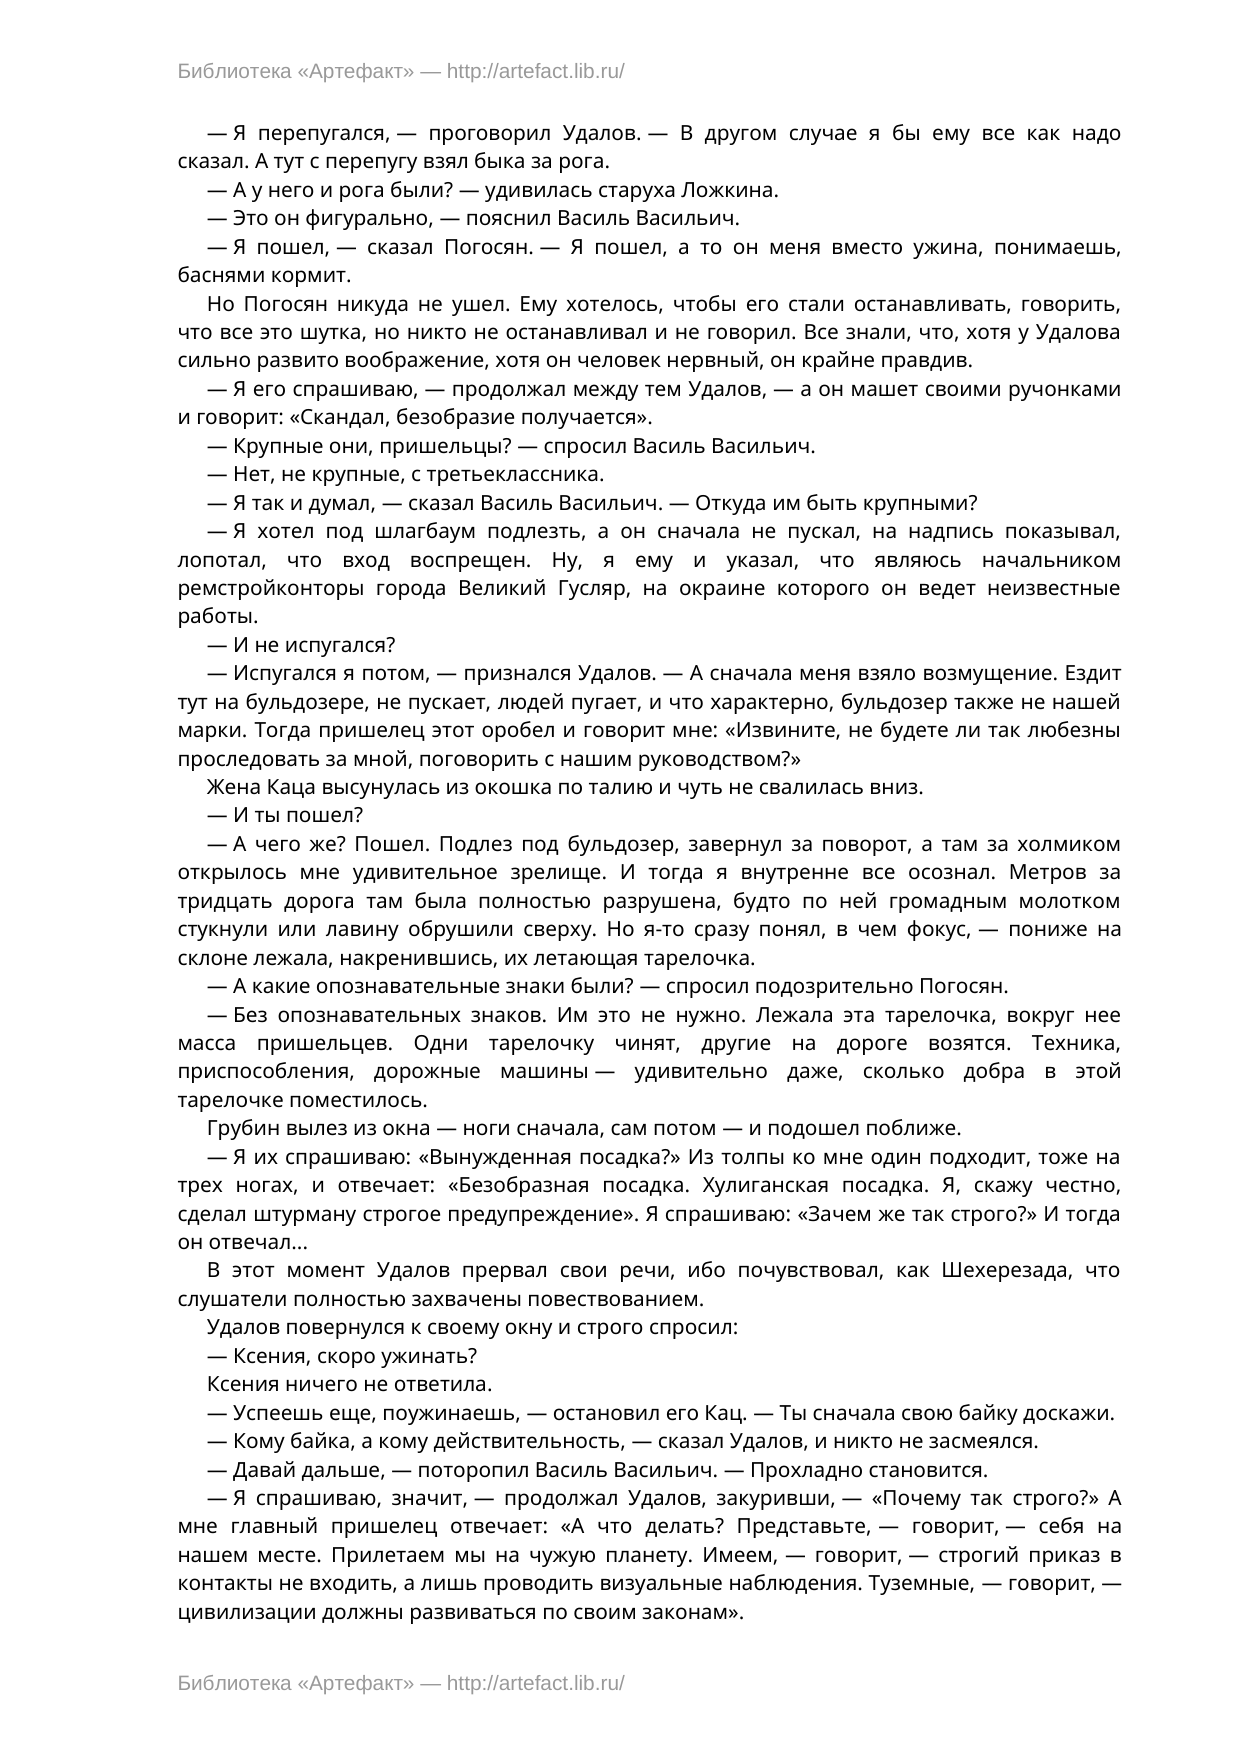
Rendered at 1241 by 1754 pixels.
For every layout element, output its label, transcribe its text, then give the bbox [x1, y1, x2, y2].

text — Без опознавательных знаков. Им это не нужно. Лежала эта тарелочка, вокруг нее масса пришельцев. Одни тарелочку чинят, другие на дороге возятся. Техника, приспособления, дорожные машины — удивительно даже, сколько добра в этой тарелочке поместилось. [177, 1000, 1122, 1113]
text — Ксения, скоро ужинать? [177, 1341, 1122, 1369]
text — Я его спрашиваю, — продолжал между тем Удалов, — а он машет своими ручонками и говорит: «Скандал, безобразие получается». [177, 374, 1122, 431]
text Удалов повернулся к своему окну и строго спросил: [177, 1312, 1122, 1341]
text — А какие опознавательные знаки были? — спросил подозрительно Погосян. [177, 971, 1122, 1000]
text В этот момент Удалов прервал свои речи, ибо почувствовал, как Шехерезада, что слушатели полностью захвачены повествованием. [177, 1256, 1122, 1312]
text Но Погосян никуда не ушел. Ему хотелось, чтобы его стали останавливать, говорить, что все это шутка, но никто не останавливал и не говорил. Все знали, что, хотя у Удалова сильно развито воображение, хотя он человек нервный, он крайне правдив. [177, 289, 1122, 374]
text — Я так и думал, — сказал Василь Васильич. — Откуда им быть крупными? [177, 488, 1122, 516]
text — Я их спрашиваю: «Вынужденная посадка?» Из толпы ко мне один подходит, тоже на трех ногах, и отвечает: «Безобразная посадка. Хулиганская посадка. Я, скажу честно, сделал штурману строгое предупреждение». Я спрашиваю: «Зачем же так строго?» И тогда он отвечал... [177, 1142, 1122, 1256]
text — Кому байка, а кому действительность, — сказал Удалов, и никто не засмеялся. [177, 1426, 1122, 1455]
text Жена Каца высунулась из окошка по талию и чуть не свалилась вниз. [177, 772, 1122, 801]
text — Успеешь еще, поужинаешь, — остановил его Кац. — Ты сначала свою байку доскажи. [177, 1398, 1122, 1426]
text — Это он фигурально, — пояснил Василь Васильич. [177, 203, 1122, 232]
text — Я хотел под шлагбаум подлезть, а он сначала не пускал, на надпись показывал, лопотал, что вход воспрещен. Ну, я ему и указал, что являюсь начальником ремстройконторы города Великий Гусляр, на окраине которого он ведет неизвестные работы. [177, 516, 1122, 630]
text — Давай дальше, — поторопил Василь Васильич. — Прохладно становится. [177, 1455, 1122, 1483]
text — А чего же? Пошел. Подлез под бульдозер, завернул за поворот, а там за холмиком открылось мне удивительное зрелище. И тогда я внутренне все осознал. Метров за тридцать дорога там была полностью разрушена, будто по ней громадным молотком стукнули или лавину обрушили сверху. Но я-то сразу понял, в чем фокус, — пониже на склоне лежала, накренившись, их летающая тарелочка. [177, 829, 1122, 971]
text — Я спрашиваю, значит, — продолжал Удалов, закуривши, — «Почему так строго?» А мне главный пришелец отвечает: «А что делать? Представьте, — говорит, — себя на нашем месте. Прилетаем мы на чужую планету. Имеем, — говорит, — строгий приказ в контакты не входить, а лишь проводить визуальные наблюдения. Туземные, — говорит, — цивилизации должны развиваться по своим законам». [177, 1483, 1122, 1625]
text — Крупные они, пришельцы? — спросил Василь Васильич. [177, 431, 1122, 459]
text — И не испугался? [177, 630, 1122, 658]
text — Я пошел, — сказал Погосян. — Я пошел, а то он меня вместо ужина, понимаешь, баснями кормит. [177, 232, 1122, 289]
text — А у него и рога были? — удивилась старуха Ложкина. [177, 175, 1122, 203]
text Ксения ничего не ответила. [177, 1369, 1122, 1398]
text — Испугался я потом, — признался Удалов. — А сначала меня взяло возмущение. Ездит тут на бульдозере, не пускает, людей пугает, и что характерно, бульдозер также не нашей марки. Тогда пришелец этот оробел и говорит мне: «Извините, не будете ли так любезны проследовать за мной, поговорить с нашим руководством?» [177, 658, 1122, 772]
text — Я перепугался, — проговорил Удалов. — В другом случае я бы ему все как надо сказал. А тут с перепугу взял быка за рога. [177, 118, 1122, 175]
text Грубин вылез из окна — ноги сначала, сам потом — и подошел поближе. [177, 1113, 1122, 1142]
text — И ты пошел? [177, 801, 1122, 829]
text — Нет, не крупные, с третьеклассника. [177, 459, 1122, 488]
